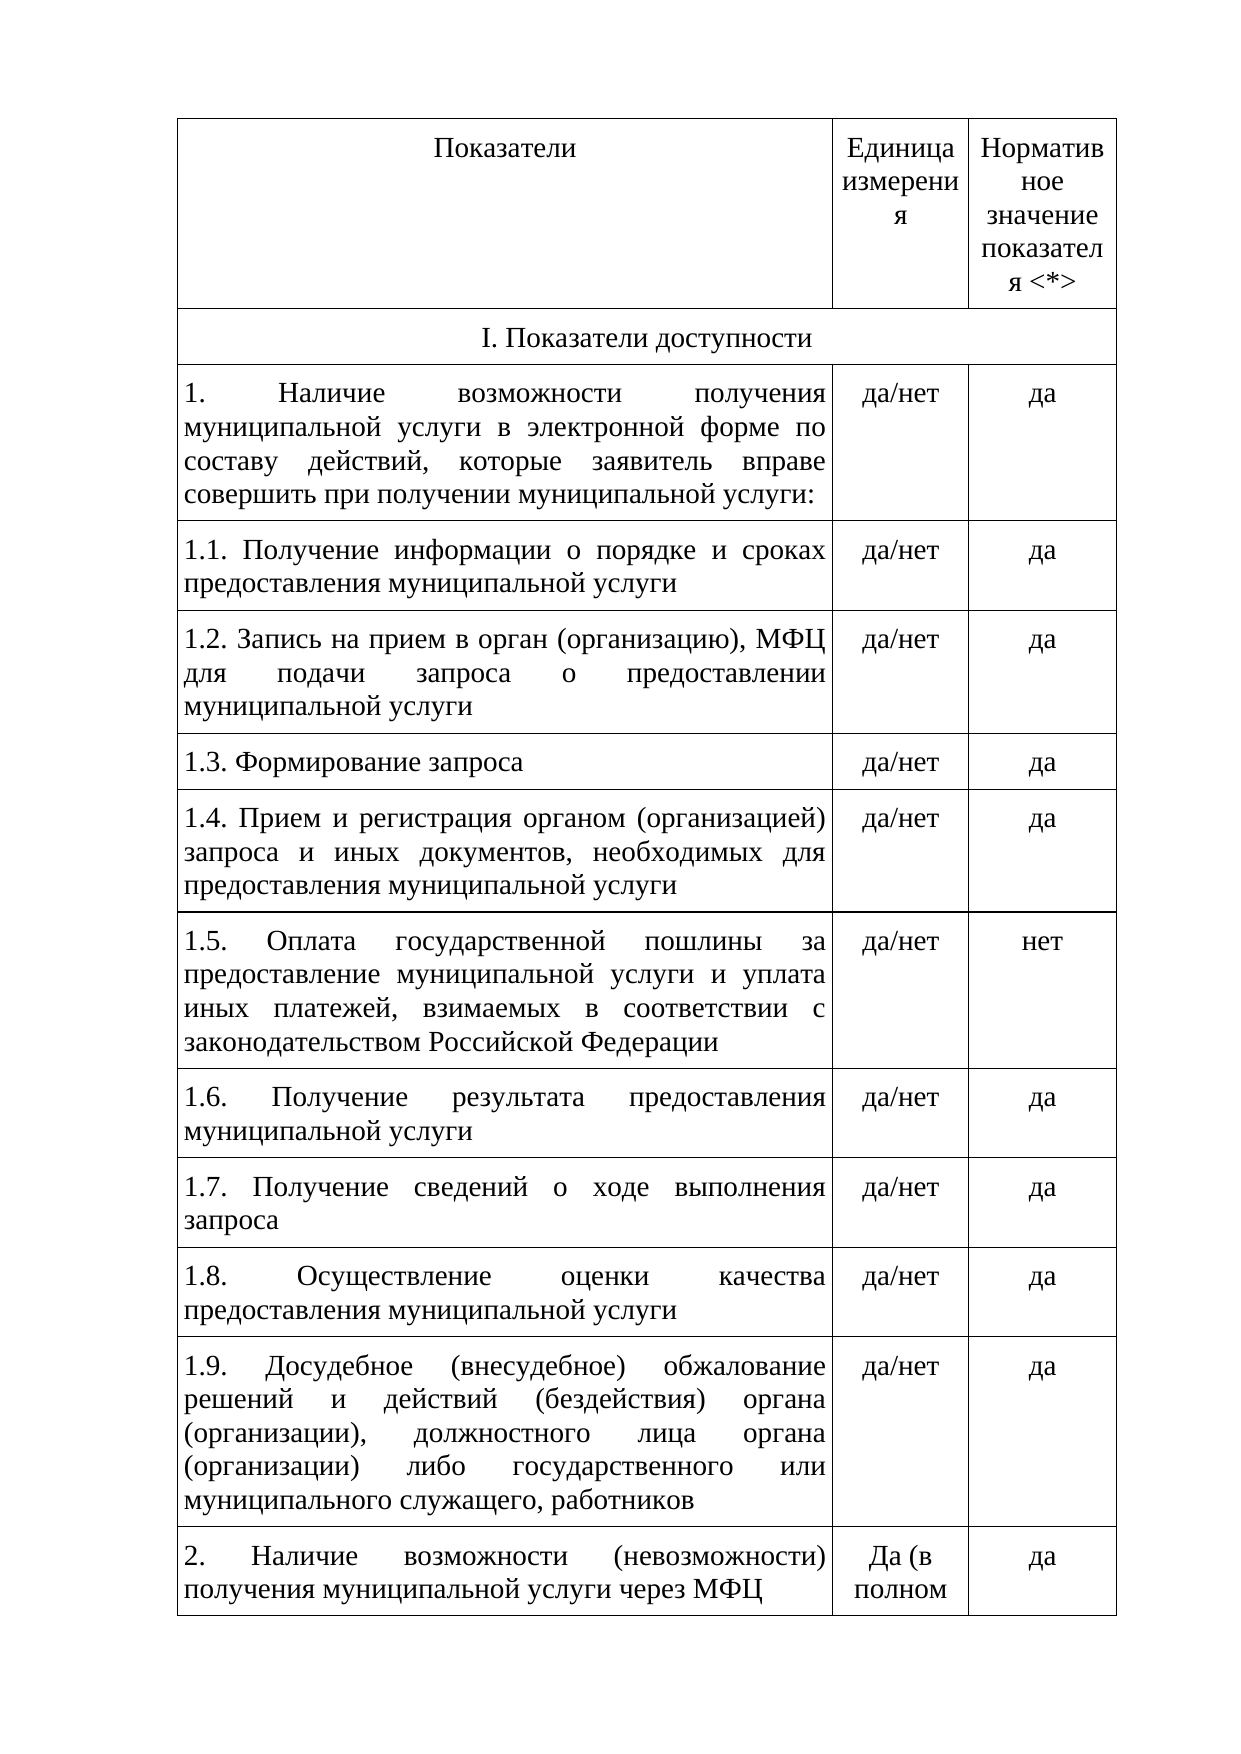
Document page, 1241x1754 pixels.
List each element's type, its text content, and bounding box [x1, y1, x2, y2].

table_cell 1.8. Осуществление оценки качества предоставления муниципальной услуги [178, 1248, 832, 1336]
table_header Показатели [178, 119, 832, 308]
table_cell да [969, 521, 1116, 610]
table_cell да/нет [833, 521, 968, 610]
table_cell 1.1. Получение информации о порядке и сроках предоставления муниципальной услуги [178, 521, 832, 610]
table_cell да [969, 790, 1116, 911]
table_cell 1.5. Оплата государственной пошлины за предоставление муниципальной услуги и уплата иных платежей, взимаемых в соответствии с законодательством Российской Федерации [178, 913, 832, 1068]
table_cell 1.3. Формирование запроса [178, 734, 832, 788]
table_cell 1.7. Получение сведений о ходе выполнения запроса [178, 1158, 832, 1247]
table_cell да/нет [833, 1337, 968, 1526]
table_cell да [969, 365, 1116, 520]
table_cell да [969, 734, 1116, 788]
table_cell да [969, 1527, 1116, 1615]
table_cell да/нет [833, 1248, 968, 1336]
table_cell 1.6. Получение результата предоставления муниципальной услуги [178, 1069, 832, 1157]
table_cell да/нет [833, 1158, 968, 1247]
table_cell да [969, 1069, 1116, 1157]
table_cell 1.2. Запись на прием в орган (организацию), МФЦ для подачи запроса о предоставлении муниципальной услуги [178, 611, 832, 733]
table_cell I. Показатели доступности [178, 309, 1116, 364]
table_cell да/нет [833, 611, 968, 733]
table_cell 1.9. Досудебное (внесудебное) обжалование решений и действий (бездействия) органа (организации), должностного лица органа (организации) либо государственного или муниципального служащего, работников [178, 1337, 832, 1526]
table_cell 1.4. Прием и регистрация органом (организацией) запроса и иных документов, необходимых для предоставления муниципальной услуги [178, 790, 832, 911]
table_cell нет [969, 913, 1116, 1068]
table_cell 1. Наличие возможности получения муниципальной услуги в электронной форме по составу действий, которые заявитель вправе совершить при получении муниципальной услуги: [178, 365, 832, 520]
table_cell да/нет [833, 734, 968, 788]
table_cell да/нет [833, 1069, 968, 1157]
table_cell да [969, 1337, 1116, 1526]
table_cell да/нет [833, 913, 968, 1068]
table_cell да [969, 611, 1116, 733]
table_header Нормативное значение показателя <*> [969, 119, 1116, 308]
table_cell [178, 1527, 832, 1615]
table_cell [833, 1527, 968, 1615]
table_cell да/нет [833, 790, 968, 911]
table_cell да [969, 1158, 1116, 1247]
table_cell да/нет [833, 365, 968, 520]
table_cell да [969, 1248, 1116, 1336]
table_header Единица измерения [833, 119, 968, 308]
